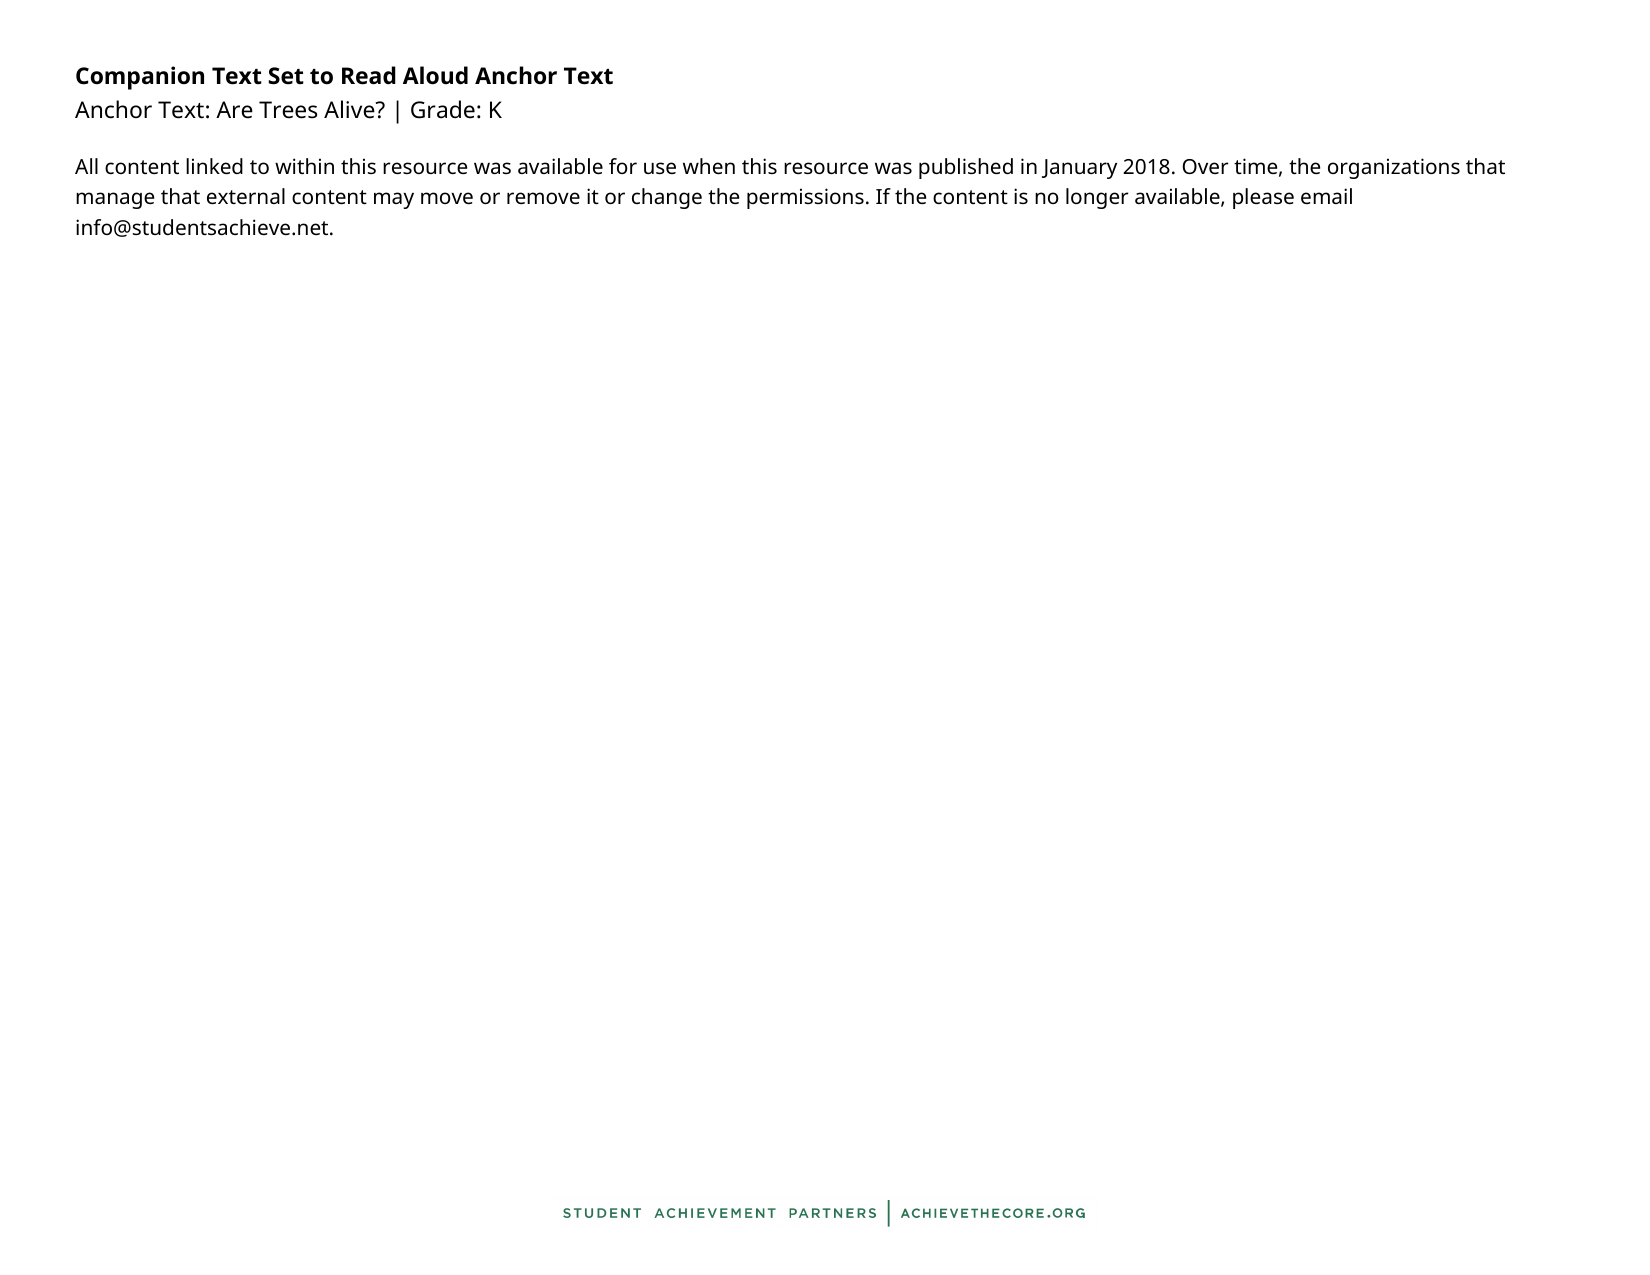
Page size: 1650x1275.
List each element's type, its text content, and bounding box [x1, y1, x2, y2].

text All content linked to within this resource was available for use when this resource was published in January 2018. Over time, the organizations that manage that external content may move or remove it or change the permissions. If the content is no longer available, please email info@studentsachieve.net. [75, 152, 1575, 242]
picture [551, 1196, 1099, 1230]
